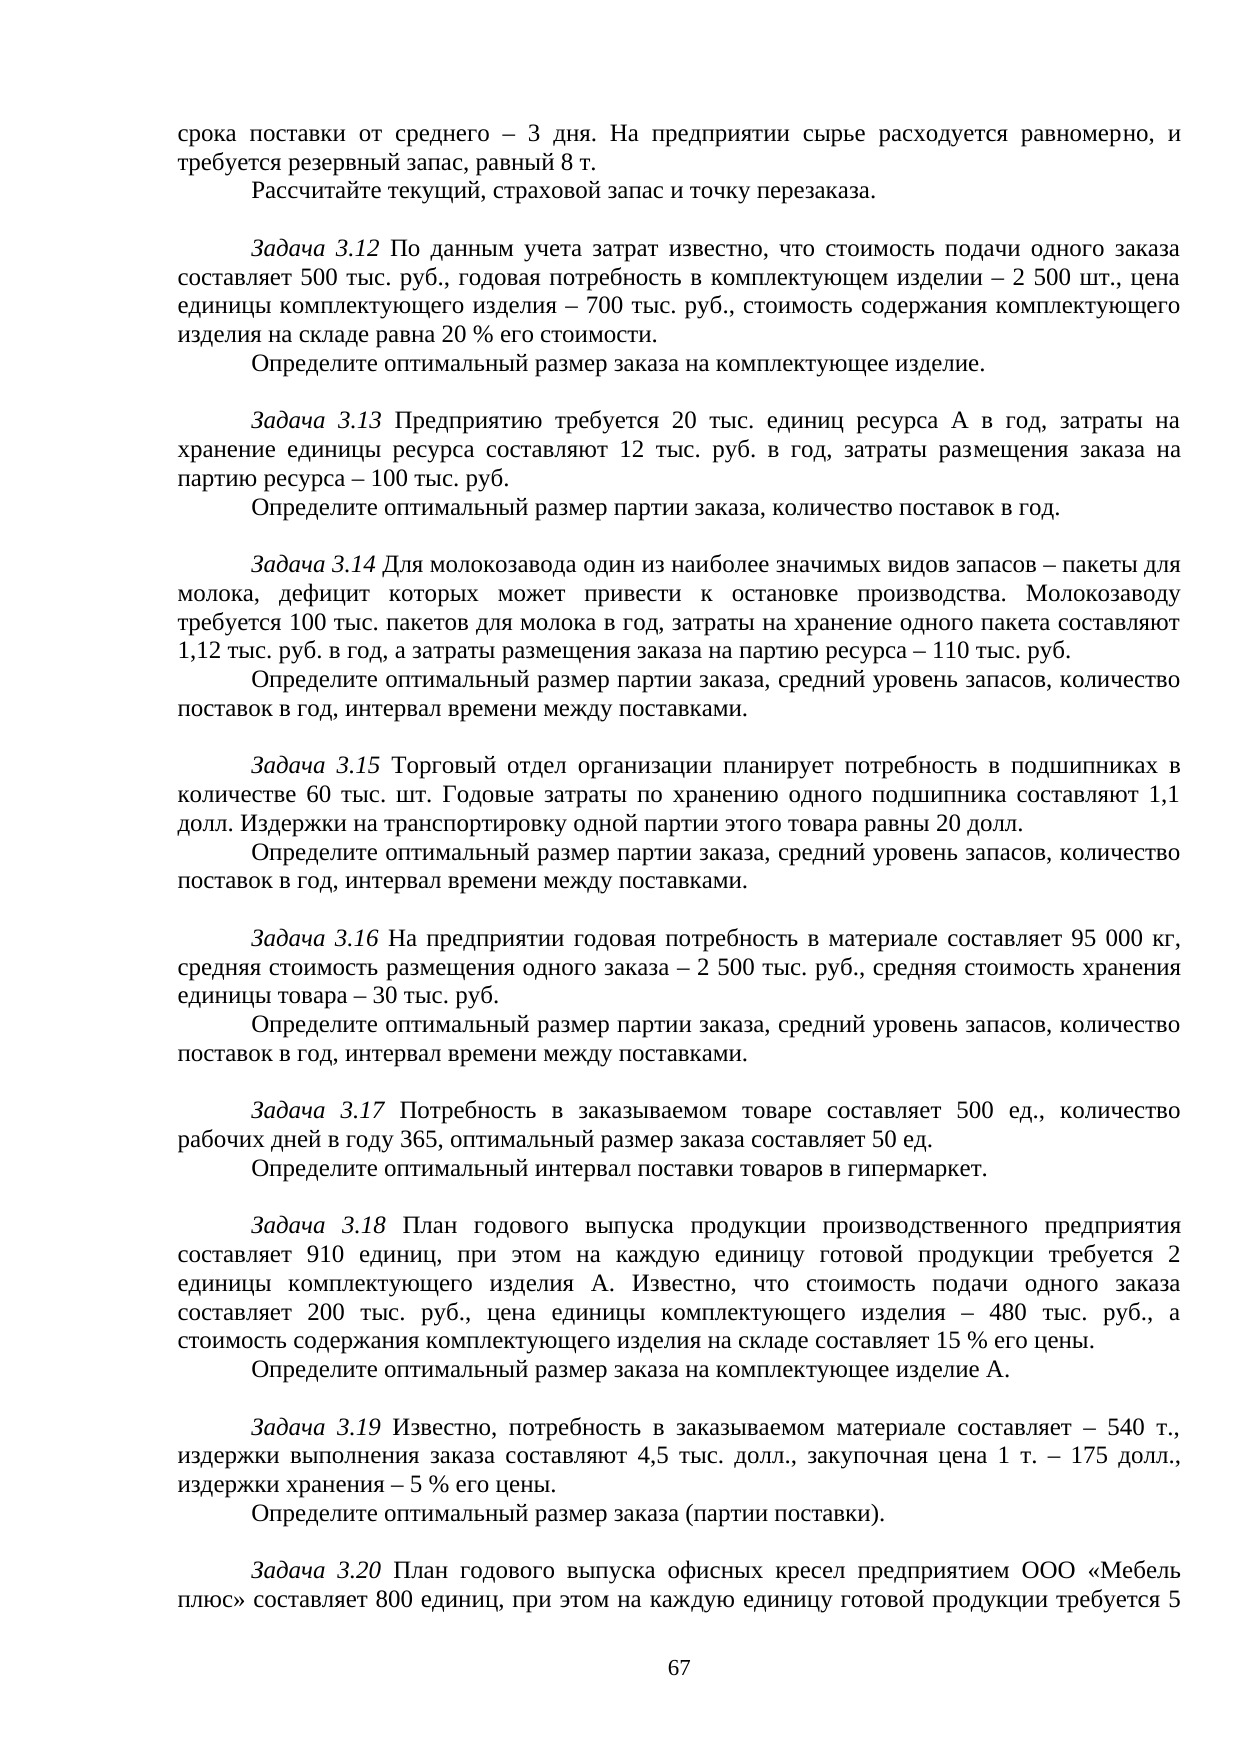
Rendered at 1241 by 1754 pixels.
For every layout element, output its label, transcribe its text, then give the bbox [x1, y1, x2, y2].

text Задача 3.19 Известно, потребность в заказываемом материале составляет – 540 т., издержки выполнения заказа составляют 4,5 тыс. долл., закупочная цена 1 т. – 175 долл., издержки хранения – 5 % его цены. [177, 1412, 1181, 1498]
text Определите оптимальный размер партии заказа, средний уровень запасов, количество поставок в год, интервал времени между поставками. [177, 837, 1181, 894]
text Задача 3.16 На предприятии годовая потребность в материале составляет , средняя стоимость размещения одного заказа – 2 500 тыс. руб., средняя стоимость хранения единицы товара – 30 тыс. руб. [177, 923, 1181, 1009]
text Определите оптимальный размер заказа на комплектующее изделие. [177, 348, 1181, 377]
text Определите оптимальный размер партии заказа, средний уровень запасов, количество поставок в год, интервал времени между поставками. [177, 664, 1181, 722]
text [177, 118, 1181, 176]
text Задача 3.15 Торговый отдел организации планирует потребность в подшипниках в количестве 60 тыс. шт. Годовые затраты по хранению одного подшипника составляют 1,1 долл. Издержки на транспортировку одной партии этого товара равны 20 долл. [177, 751, 1181, 837]
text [177, 1556, 1181, 1613]
text Задача 3.12 По данным учета затрат известно, что стоимость подачи одного заказа составляет 500 тыс. руб., годовая потребность в комплектующем изделии – 2 500 шт., цена единицы комплектующего изделия – 700 тыс. руб., стоимость содержания комплектующего изделия на складе равна 20 % его стоимости. [177, 233, 1181, 348]
text Определите оптимальный размер заказа на комплектующее изделие А. [177, 1354, 1181, 1383]
text Задача 3.14 Для молокозавода один из наиболее значимых видов запасов – пакеты для молока, дефицит которых может привести к остановке производства. Молокозаводу требуется 100 тыс. пакетов для молока в год, затраты на хранение одного пакета составляют 1,12 тыс. руб. в год, а затраты размещения заказа на партию ресурса – 110 тыс. руб. [177, 549, 1181, 664]
text Задача 3.18 План годового выпуска продукции производственного предприятия составляет 910 единиц, при этом на каждую единицу готовой продукции требуется 2 единицы комплектующего изделия А. Известно, что стоимость подачи одного заказа составляет 200 тыс. руб., цена единицы комплектующего изделия – 480 тыс. руб., а стоимость содержания комплектующего изделия на складе составляет 15 % его цены. [177, 1211, 1181, 1354]
text Задача 3.17 Потребность в заказываемом товаре составляет 500 ед., количество рабочих дней в году 365, оптимальный размер заказа составляет 50 ед. [177, 1096, 1181, 1153]
text Определите оптимальный размер партии заказа, количество поставок в год. [177, 492, 1181, 521]
text Задача 3.13 Предприятию требуется 20 тыс. единиц ресурса А в год, затраты на хранение единицы ресурса составляют 12 тыс. руб. в год, затраты размещения заказа на партию ресурса – 100 тыс. руб. [177, 406, 1181, 492]
text Определите оптимальный размер партии заказа, средний уровень запасов, количество поставок в год, интервал времени между поставками. [177, 1009, 1181, 1067]
text Определите оптимальный размер заказа (партии поставки). [177, 1498, 1181, 1527]
text Определите оптимальный интервал поставки товаров в гипермаркет. [177, 1153, 1181, 1182]
text Рассчитайте текущий, страховой запас и точку перезаказа. [177, 176, 1181, 204]
